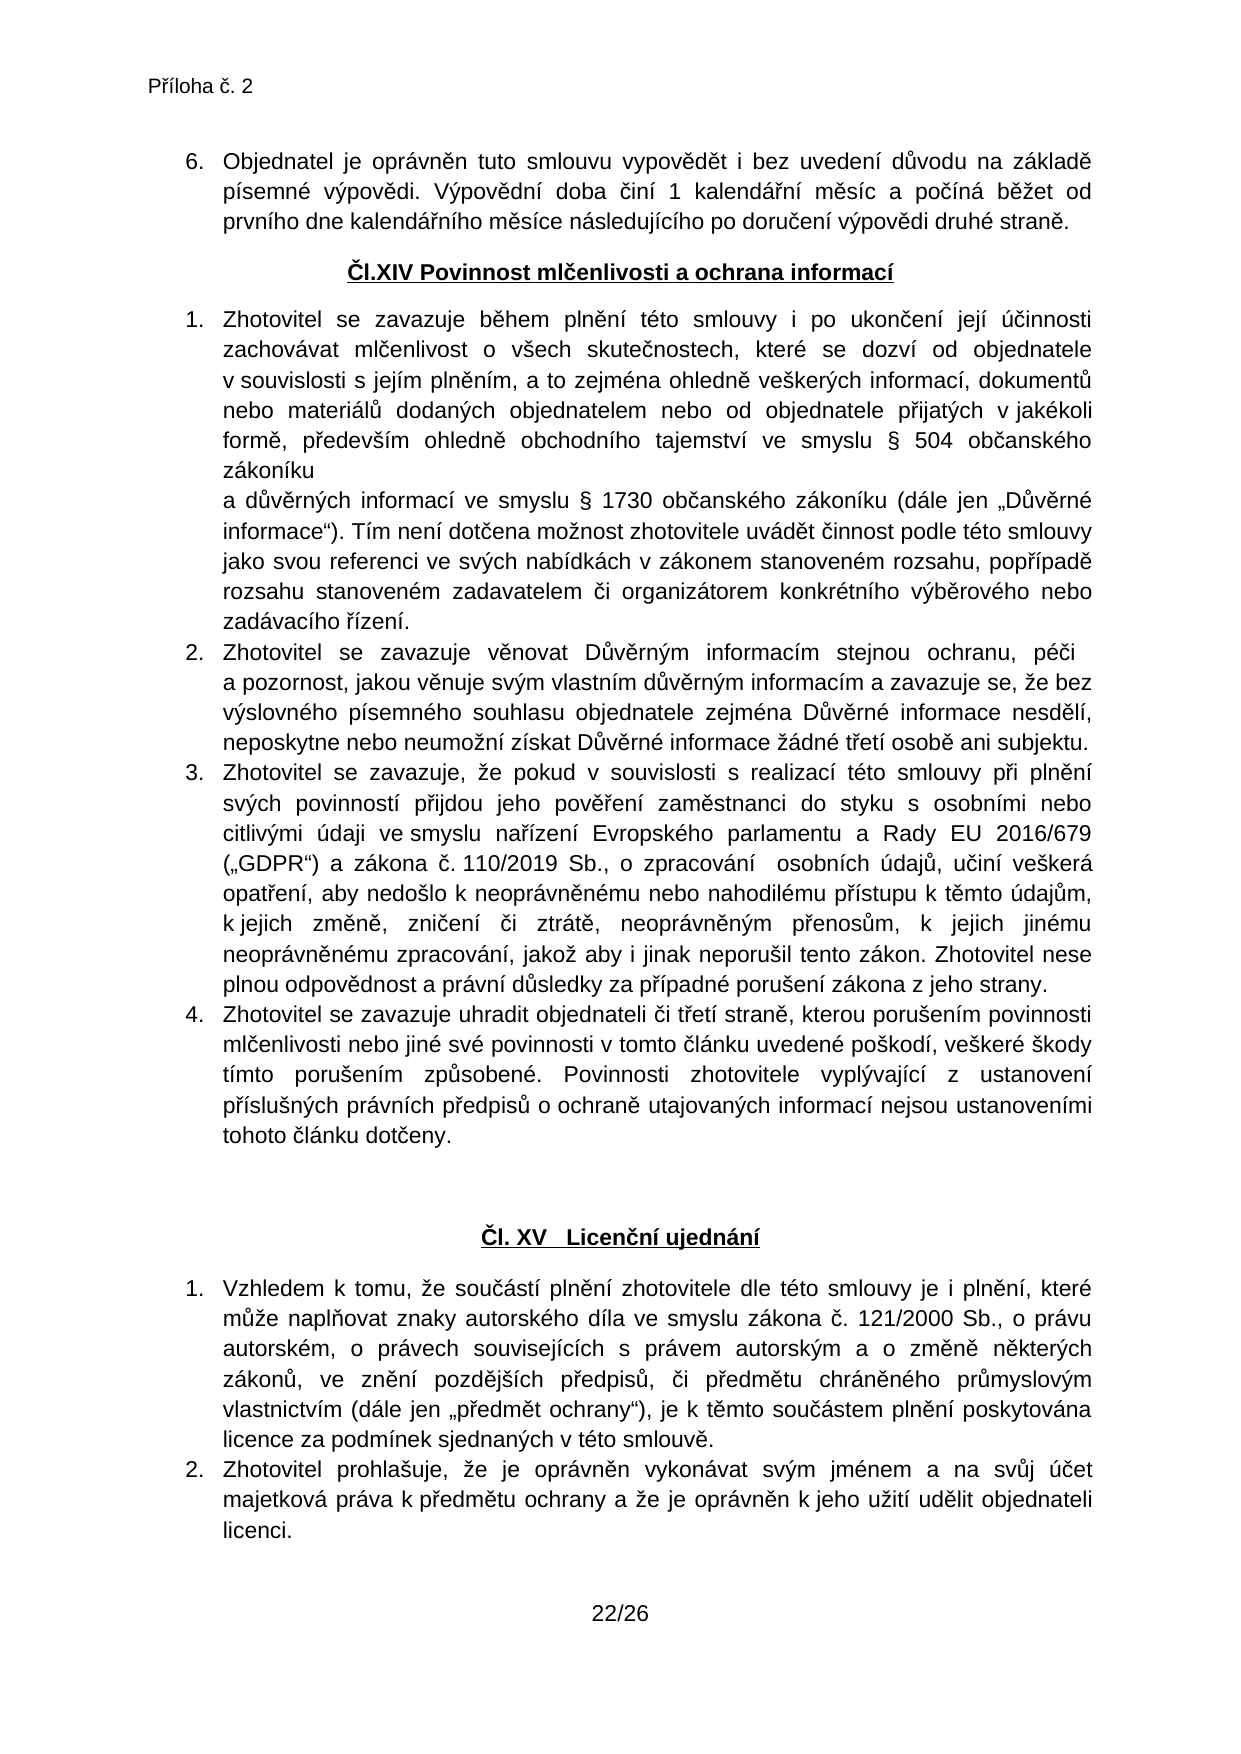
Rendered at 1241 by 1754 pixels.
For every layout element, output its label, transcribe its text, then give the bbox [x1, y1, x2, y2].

list Zhotovitel prohlašuje, že je oprávněn vykonávat svým jménem a na svůj účet majetková práva k předmětu ochrany a že je oprávněn k jeho užití udělit objednateli licenci. [185, 1456, 1093, 1543]
list Zhotovitel se zavazuje, že pokud v souvislosti s realizací této smlouvy při plnění svých povinností přijdou jeho pověření zaměstnanci do styku s osobními nebo citlivými údaji ve smyslu nařízení Evropského parlamentu a Rady EU 2016/679 („GDPR“) a zákona č. 110/2019 Sb., o zpracování osobních údajů, učiní veškerá opatření, aby nedošlo k neoprávněnému nebo nahodilému přístupu k těmto údajům, k jejich změně, zničení či ztrátě, neoprávněným přenosům, k jejich jinému neoprávněnému zpracování, jakož aby i jinak neporušil tento zákon. Zhotovitel nese plnou odpovědnost a právní důsledky za případné porušení zákona z jeho strany. [185, 759, 1093, 997]
list Objednatel je oprávněn tuto smlouvu vypovědět i bez uvedení důvodu na základě písemné výpovědi. Výpovědní doba činí 1 kalendářní měsíc a počíná běžet od prvního dne kalendářního měsíce následujícího po doručení výpovědi druhé straně. [185, 148, 1093, 234]
text Čl. XV Licenční ujednání [148, 1224, 1093, 1250]
text Čl.XIV Povinnost mlčenlivosti a ochrana informací [148, 259, 1093, 285]
list Zhotovitel se zavazuje během plnění této smlouvy i po ukončení její účinnosti zachovávat mlčenlivost o všech skutečnostech, které se dozví od objednatele v souvislosti s jejím plněním, a to zejména ohledně veškerých informací, dokumentů nebo materiálů dodaných objednatelem nebo od objednatele přijatých v jakékoli formě, především ohledně obchodního tajemství ve smyslu § 504 občanského zákoníku a důvěrných informací ve smyslu § 1730 občanského zákoníku (dále jen „Důvěrné informace“). Tím není dotčena možnost zhotovitele uvádět činnost podle této smlouvy jako svou referenci ve svých nabídkách v zákonem stanoveném rozsahu, popřípadě rozsahu stanoveném zadavatelem či organizátorem konkrétního výběrového nebo zadávacího řízení. [185, 306, 1093, 635]
list Vzhledem k tomu, že součástí plnění zhotovitele dle této smlouvy je i plnění, které může naplňovat znaky autorského díla ve smyslu zákona č. 121/2000 Sb., o právu autorském, o právech souvisejících s právem autorským a o změně některých zákonů, ve znění pozdějších předpisů, či předmětu chráněného průmyslovým vlastnictvím (dále jen „předmět ochrany“), je k těmto součástem plnění poskytována licence za podmínek sjednaných v této smlouvě. [185, 1275, 1093, 1452]
list Zhotovitel se zavazuje uhradit objednateli či třetí straně, kterou porušením povinnosti mlčenlivosti nebo jiné své povinnosti v tomto článku uvedené poškodí, veškeré škody tímto porušením způsobené. Povinnosti zhotovitele vyplývající z ustanovení příslušných právních předpisů o ochraně utajovaných informací nejsou ustanoveními tohoto článku dotčeny. [185, 1001, 1093, 1148]
list Zhotovitel se zavazuje věnovat Důvěrným informacím stejnou ochranu, péči a pozornost, jakou věnuje svým vlastním důvěrným informacím a zavazuje se, že bez výslovného písemného souhlasu objednatele zejména Důvěrné informace nesdělí, neposkytne nebo neumožní získat Důvěrné informace žádné třetí osobě ani subjektu. [185, 638, 1093, 756]
